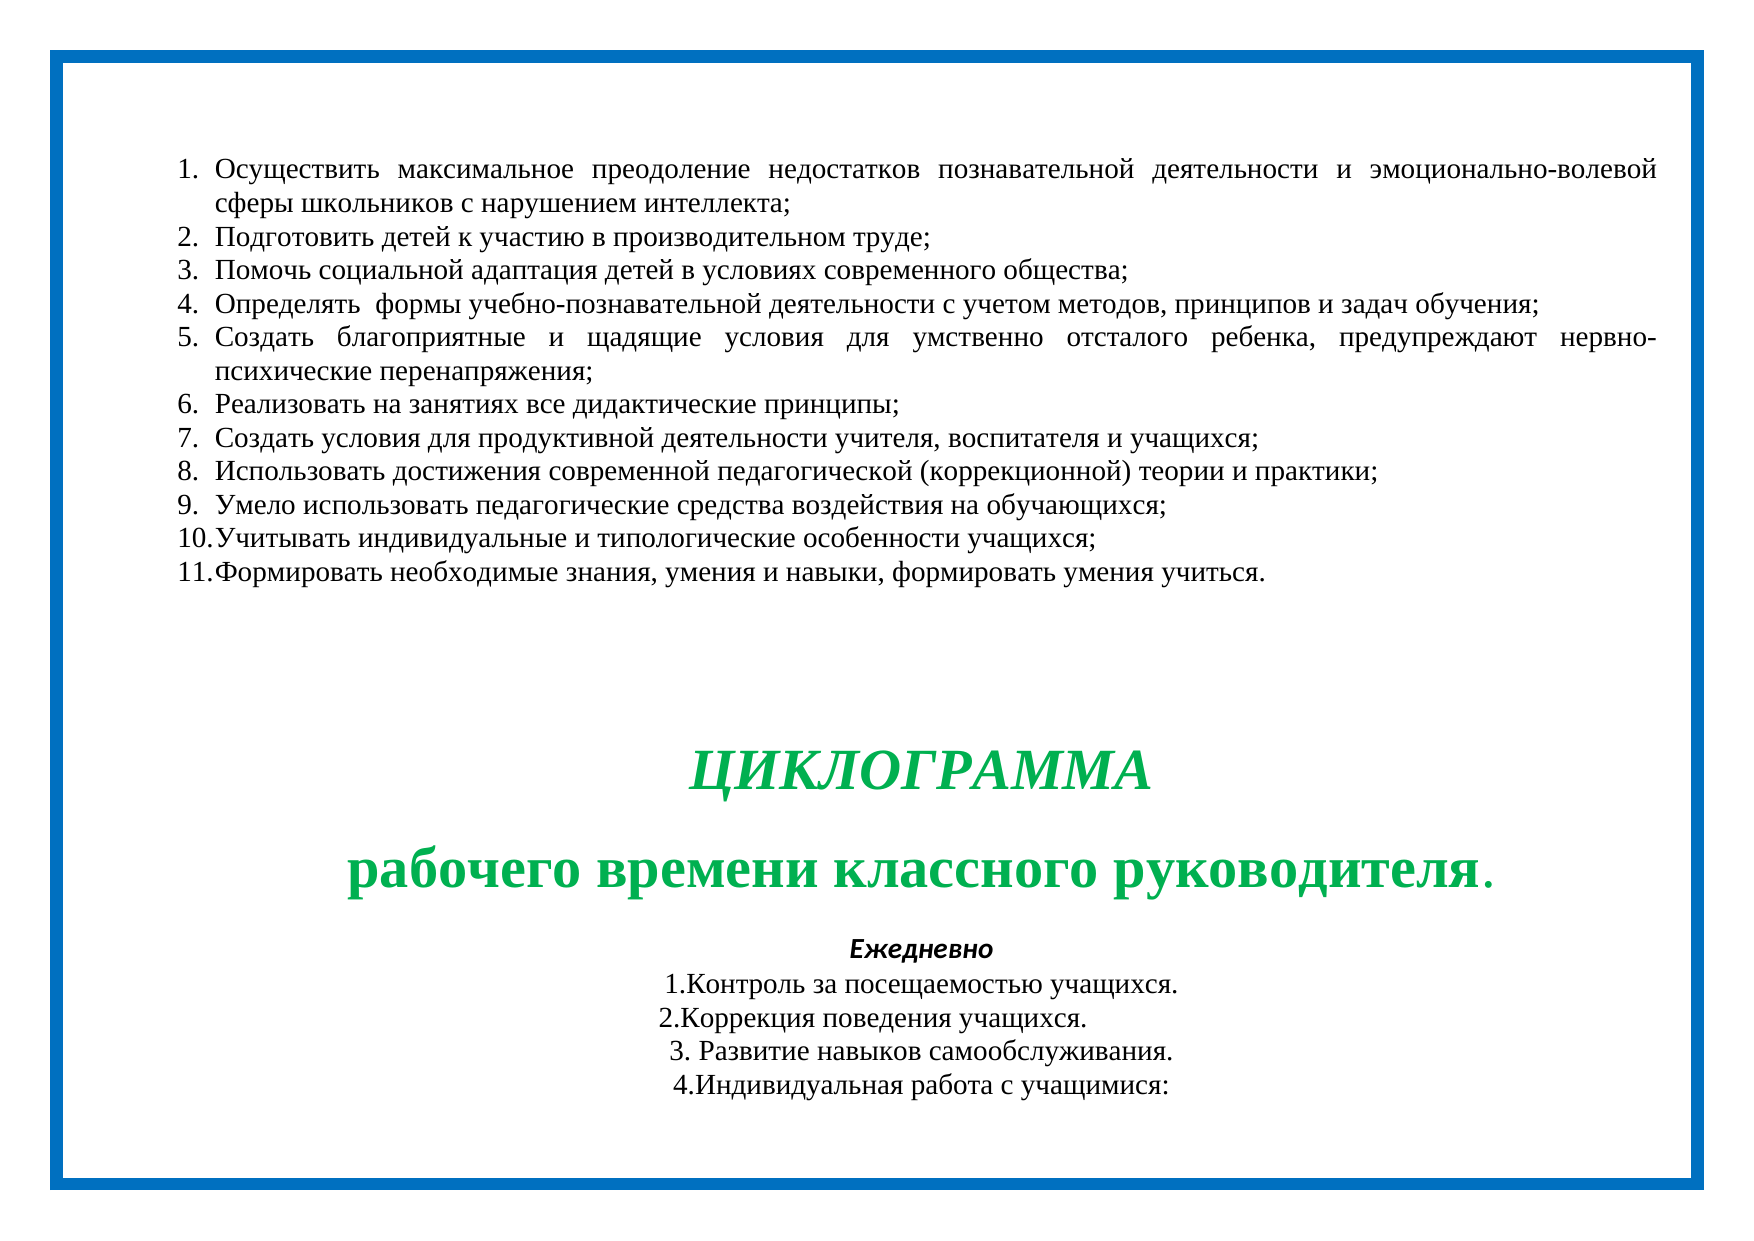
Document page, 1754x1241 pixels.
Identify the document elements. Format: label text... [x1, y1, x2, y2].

text Ежедневно [177, 931, 1666, 966]
list Осуществить максимальное преодоление недостатков познавательной деятельности и эмоционально-волевой сферы школьников с нарушением интеллекта; [177, 152, 1658, 219]
list Учитывать индивидуальные и типологические особенности учащихся; [177, 521, 1658, 554]
list Использовать достижения современной педагогической (коррекционной) теории и практики; [177, 453, 1658, 487]
text 2.Коррекция поведения учащихся. [177, 1000, 1666, 1033]
text 4.Индивидуальная работа с учащимися: [177, 1067, 1666, 1100]
list Помочь социальной адаптация детей в условиях современного общества; [177, 252, 1658, 286]
list Определять формы учебно-познавательной деятельности с учетом методов, принципов и задач обучения; [177, 286, 1658, 319]
text рабочего времени классного руководителя. [177, 833, 1666, 900]
list Подготовить детей к участию в производительном труде; [177, 219, 1658, 252]
text 1.Контроль за посещаемостью учащихся. [177, 966, 1666, 1000]
text ЦИКЛОГРАММА [177, 735, 1666, 802]
list Реализовать на занятиях все дидактические принципы; [177, 386, 1658, 420]
text 3. Развитие навыков самообслуживания. [177, 1033, 1666, 1067]
list Создать условия для продуктивной деятельности учителя, воспитателя и учащихся; [177, 420, 1658, 453]
list Формировать необходимые знания, умения и навыки, формировать умения учиться. [177, 554, 1658, 588]
list Умело использовать педагогические средства воздействия на обучающихся; [177, 487, 1658, 521]
list Создать благоприятные и щадящие условия для умственно отсталого ребенка, предупреждают нервно-психические перенапряжения; [177, 319, 1658, 386]
